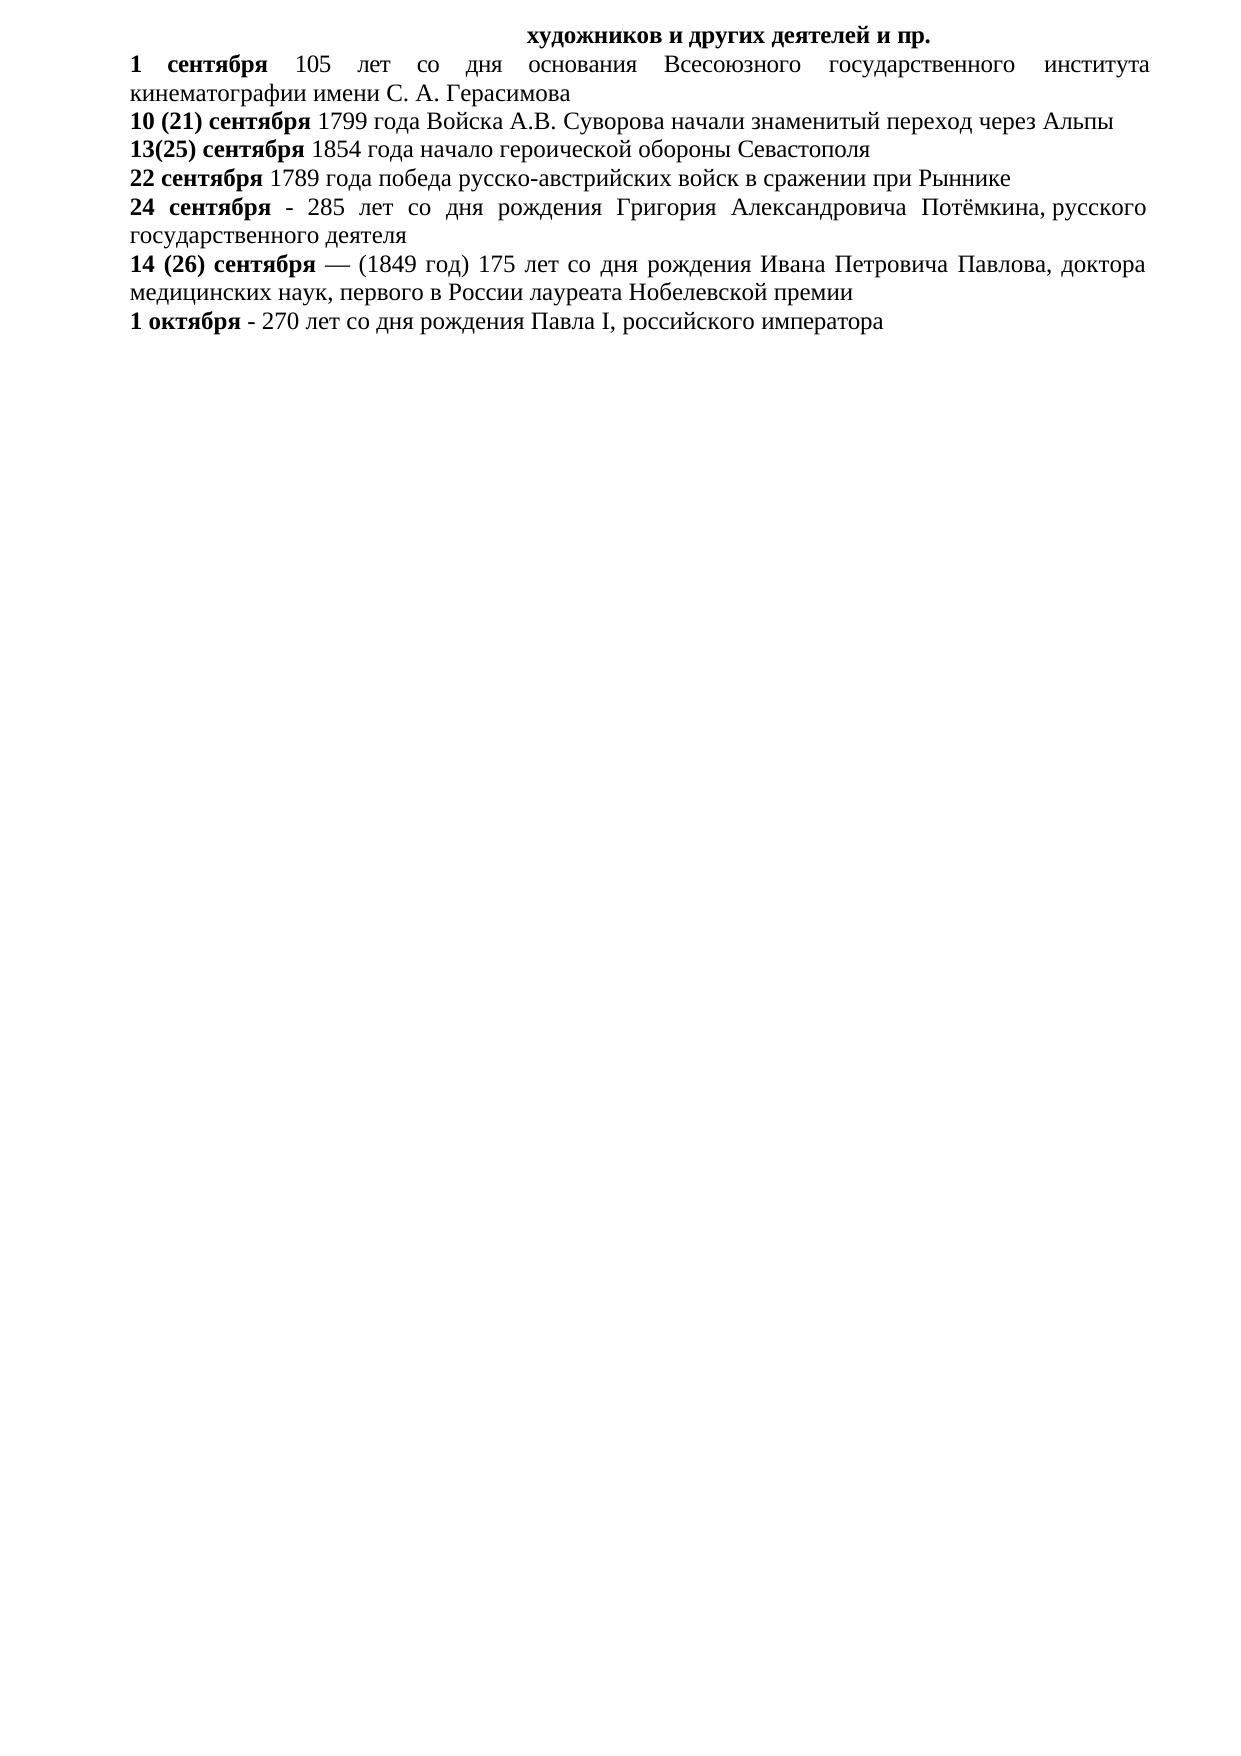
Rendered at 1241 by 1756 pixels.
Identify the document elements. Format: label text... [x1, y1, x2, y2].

text 13(25) сентября 1854 года начало героической обороны Севастополя [129, 135, 1165, 163]
text 22 сентября 1789 года победа русско-австрийских войск в сражении при Рыннике [129, 163, 1165, 192]
text 1 октября - 270 лет со дня рождения Павла I, российского императора [129, 306, 1165, 335]
text художников и других деятелей и пр. [527, 21, 1165, 49]
text 1 сентября 105 лет со дня основания Всесоюзного государственного института кинематографии имени С. А. Герасимова [129, 49, 1152, 107]
text 24 сентября - 285 лет со дня рождения Григория Александровича Потёмкина, русского государственного деятеля [129, 193, 1165, 249]
text 10 (21) сентября 1799 года Войска А.В. Суворова начали знаменитый переход через Альпы [129, 107, 1165, 135]
text 14 (26) сентября — (1849 год) 175 лет со дня рождения Ивана Петровича Павлова, доктора медицинских наук, первого в России лауреата Нобелевской премии [129, 249, 1165, 306]
